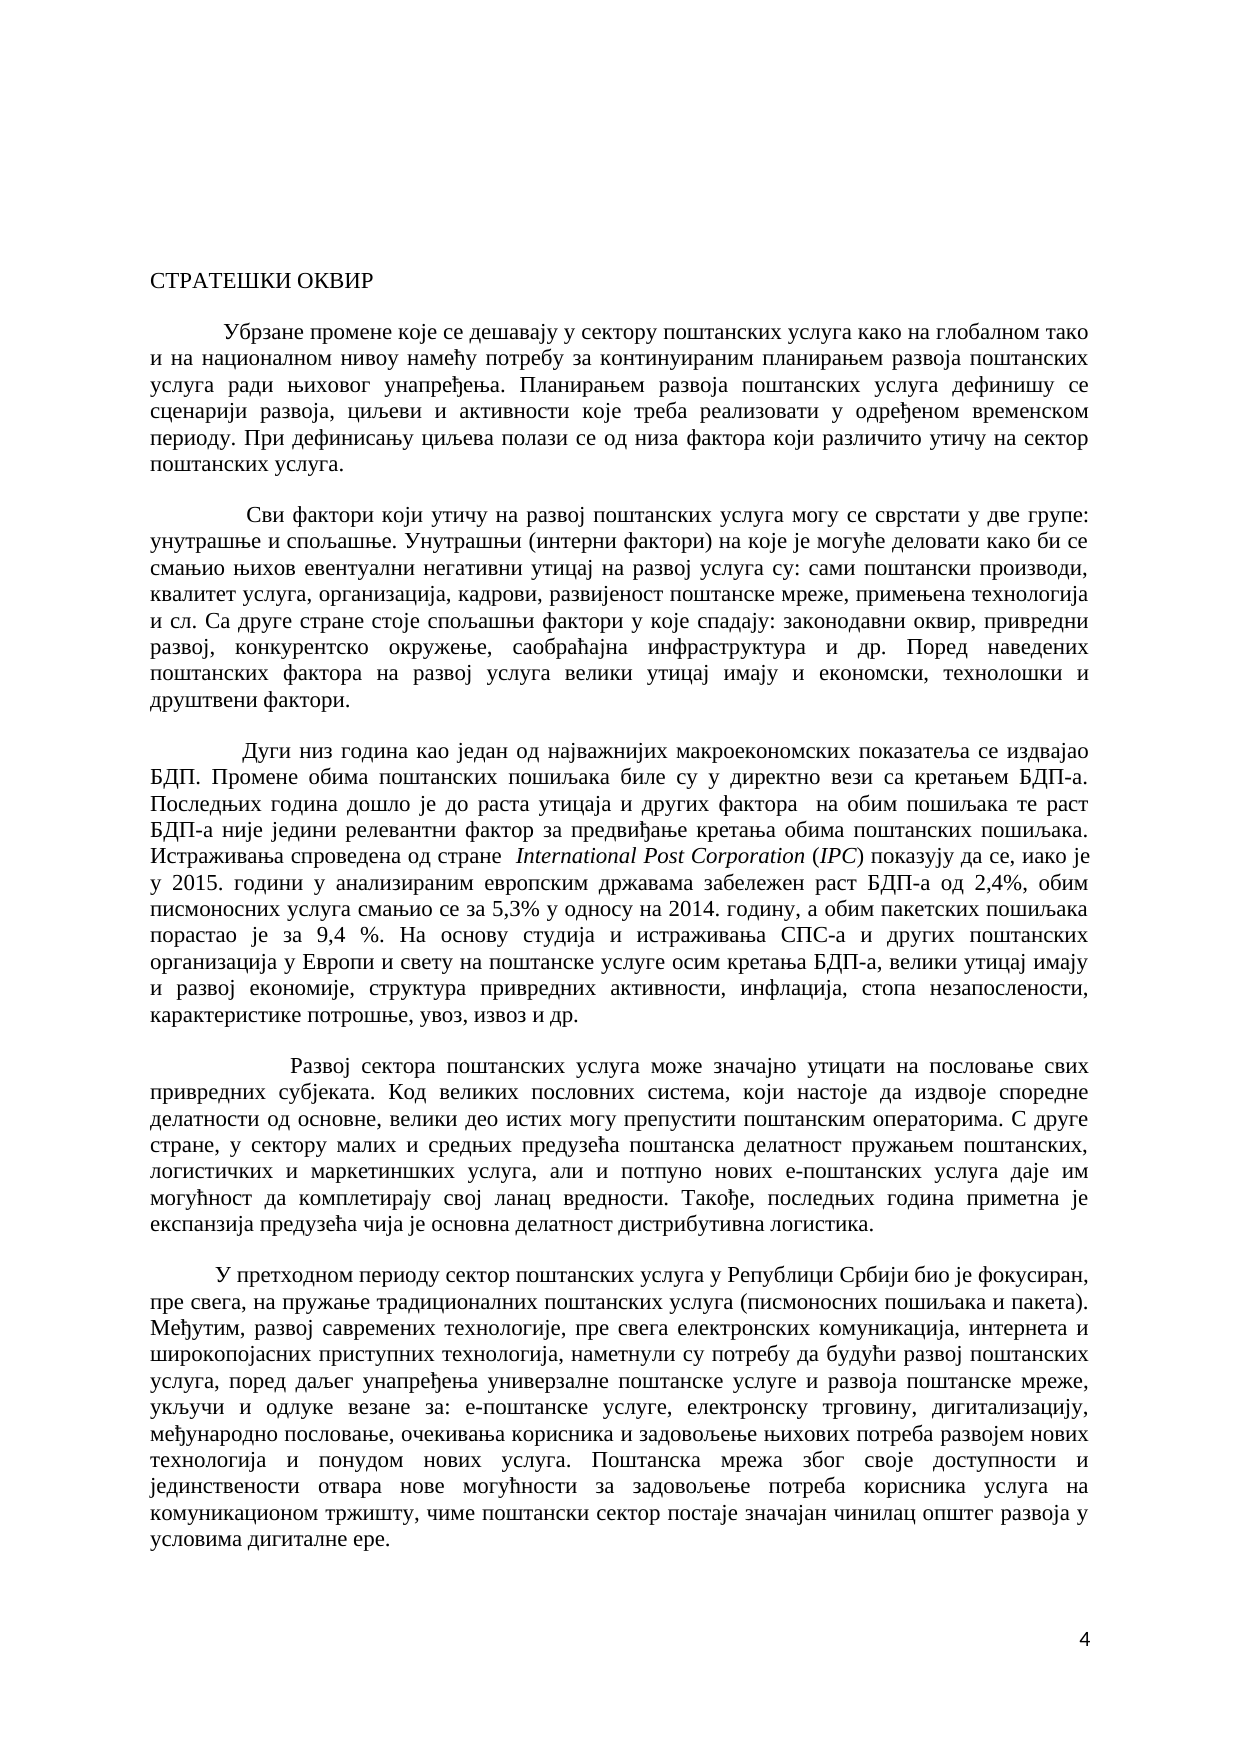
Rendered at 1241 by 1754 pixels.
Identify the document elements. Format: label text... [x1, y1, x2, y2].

text СТРАТЕШКИ ОКВИР [150, 267, 1090, 293]
text У претходном периоду сектор поштанских услуга у Републици Србији био је фокусиран, пре свега, на пружање традиционалних поштанских услуга (писмоносних пошиљака и пакета). Међутим, развој савремених технологије, пре свега електронских комуникација, интернета и широкопојасних приступних технологија, наметнули су потребу да будући развој поштанских услуга, поред даљег унапређења универзалне поштанске услуге и развоја поштанске мреже, укључи и одлуке везане за: е-поштанске услуге, електронску трговину, дигитализацију, међународно пословање, очекивања корисника и задовољење њихових потреба развојем нових технологија и понудом нових услуга. Поштанска мрежа због своје доступности и јединствености отвара нове могућности за задовољење потреба корисника услуга на комуникационом тржишту, чиме поштански сектор постаје значајан чинилац општег развоја у условима дигиталне ере. [150, 1261, 1090, 1551]
text Сви фактори који утичу на развој поштанских услуга могу се сврстати у две групе: унутрашње и спољашње. Унутрашњи (интерни фактори) на које је могуће деловати како би се смањио њихов евентуални негативни утицај на развој услуга су: сами поштански производи, квалитет услуга, организација, кадрови, развијеност поштанске мреже, примењена технологија и сл. Са друге стране стоје спољашњи фактори у које спадају: законодавни оквир, привредни развој, конкурентско окружење, саобраћајна инфраструктура и др. Поред наведених поштанских фактора на развој услуга велики утицај имају и економски, технолошки и друштвени фактори. [150, 501, 1090, 712]
text Развој сектора поштанских услуга може значајно утицати на пословање свих привредних субјеката. Код великих пословних система, који настоје да издвоје споредне делатности од основне, велики део истих могу препустити поштанским операторима. С друге стране, у сектору малих и средњих предузећа поштанска делатност пружањем поштанских, логистичких и маркетиншких услуга, али и потпуно нових е-поштанских услуга даје им могућност да комплетирају свој ланац вредности. Такође, последњих година приметна је експанзија предузећа чија је основна делатност дистрибутивна логистика. [150, 1052, 1090, 1236]
text Дуги низ година као један од најважнијих макроекономских показатеља се издвајао БДП. Промене обима поштанских пошиљака биле су у директно вези са кретањем БДП-а. Последњих година дошло је до раста утицаја и других фактора на обим пошиљака те раст БДП-а није једини релевантни фактор за предвиђање кретања обима поштанских пошиљака. Истраживања спроведена од стране International Post Corporation (IPC) показују да се, иако је у 2015. години у анализираним европским државама забележен раст БДП-а од 2,4%, обим писмоносних услуга смањио се за 5,3% у односу на 2014. годину, а обим пакетских пошиљака порастао је за 9,4 %. На основу студија и истраживања СПС-а и других поштанских организација у Европи и свету на поштанске услуге осим кретања БДП-а, велики утицај имају и развој економије, структура привредних активности, инфлација, стопа незапослености, карактеристике потрошње, увоз, извоз и др. [150, 737, 1090, 1027]
text Убрзане промене које се дешавају у сектору поштанских услуга како на глобалном тако и на националном нивоу намећу потребу за континуираним планирањем развоја поштанских услуга ради њиховог унапређења. Планирањем развоја поштанских услуга дефинишу се сценарији развоја, циљеви и активности које треба реализовати у одређеном временском периоду. При дефинисању циљева полази се од низа фактора који различито утичу на сектор поштанских услуга. [150, 318, 1090, 476]
